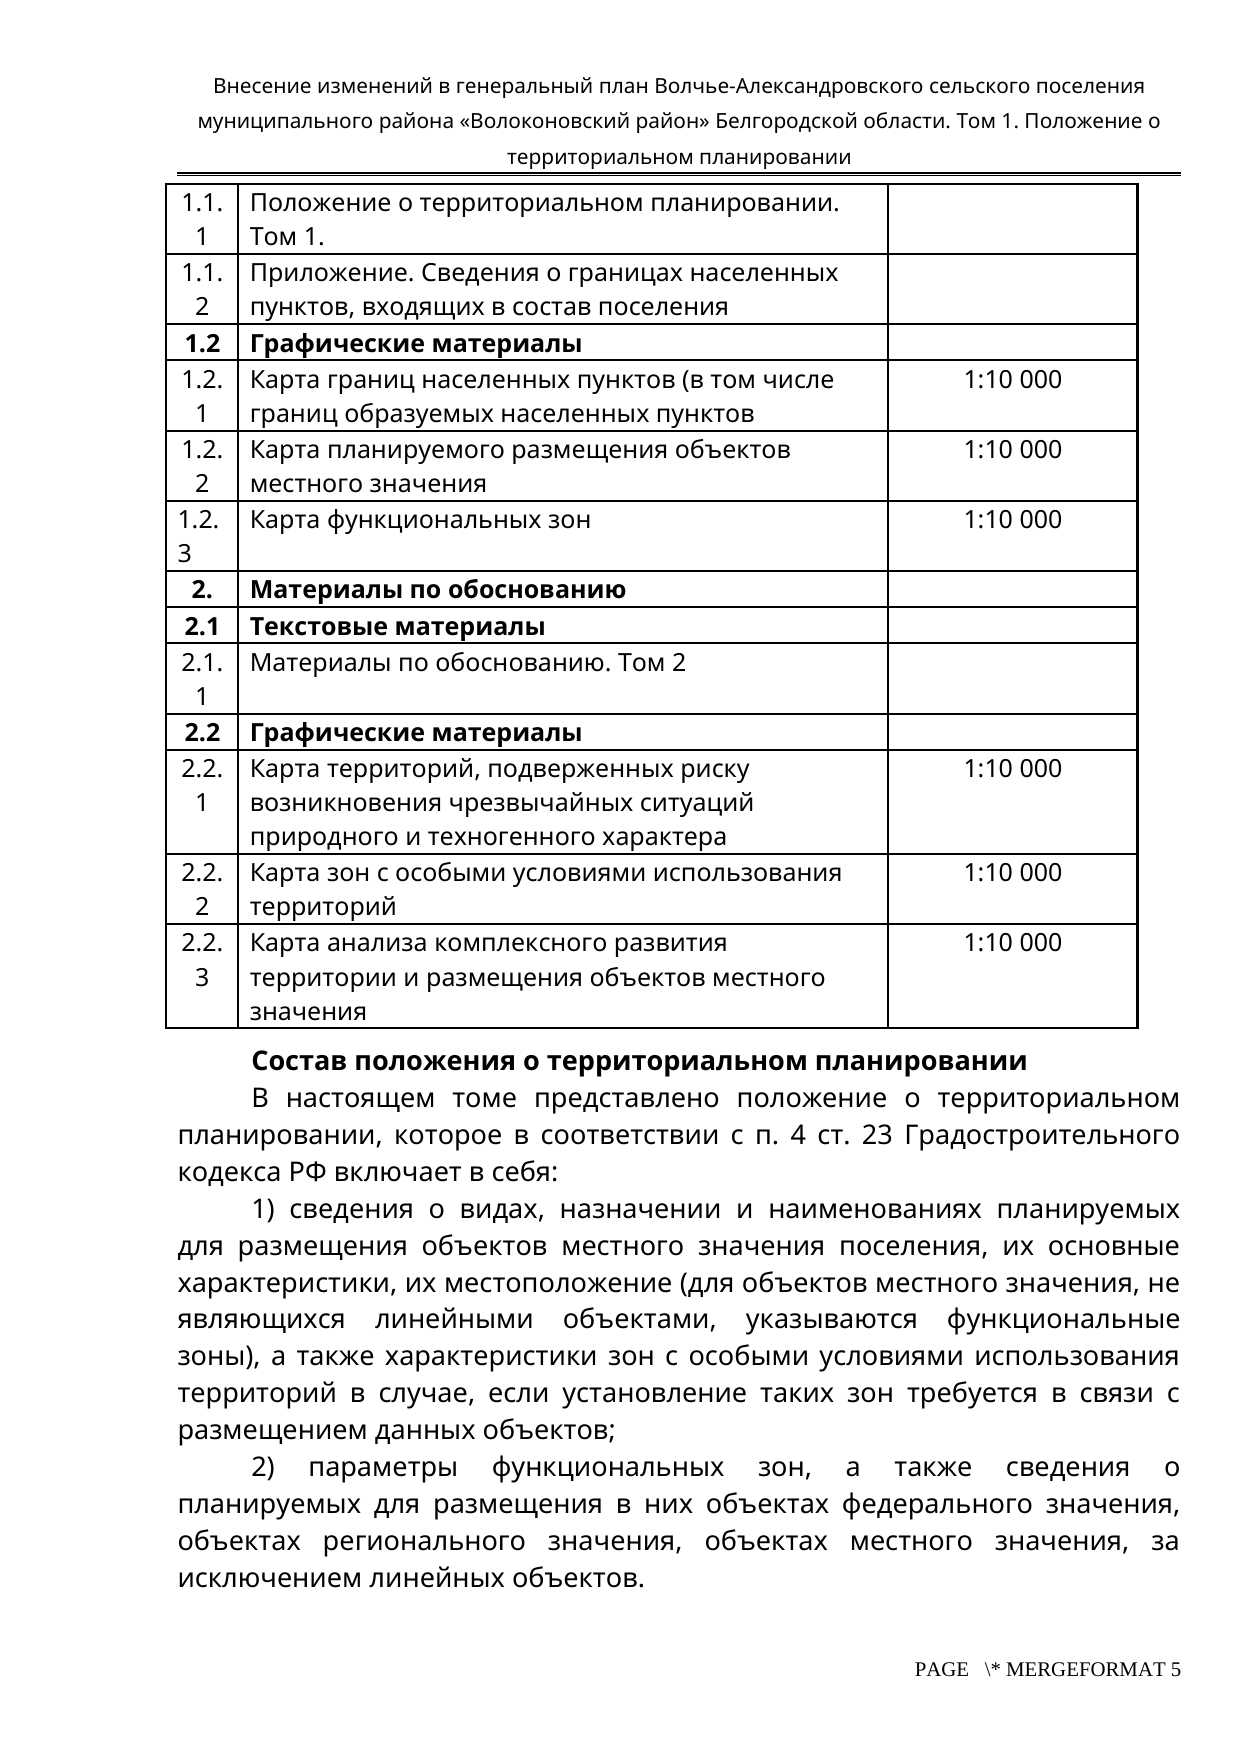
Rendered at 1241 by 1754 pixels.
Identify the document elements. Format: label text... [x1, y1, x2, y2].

table_cell 1:10 000 [889, 925, 1136, 1027]
table_cell 1:10 000 [889, 855, 1136, 923]
text Состав положения о территориальном планировании [177, 1042, 1181, 1079]
text В настоящем томе представлено положение о территориальном планировании, которое в соответствии с п. 4 ст. 23 Градостроительного кодекса РФ включает в себя: [177, 1079, 1181, 1189]
table_cell Карта функциональных зон [239, 502, 887, 570]
table_cell Приложение. Сведения о границах населенных пунктов, входящих в состав поселения [239, 255, 887, 323]
table_cell 1.2.2 [167, 432, 237, 500]
table_cell 1.2 [167, 325, 237, 359]
table_cell 2.2 [167, 715, 237, 748]
table_cell 1.2.1 [167, 361, 237, 429]
table_cell [889, 572, 1136, 606]
table_cell Графические материалы [239, 325, 887, 359]
table_cell 2.2.2 [167, 855, 237, 923]
table_cell [889, 644, 1136, 712]
table_cell 1.1.1 [167, 185, 237, 253]
table_cell Карта анализа комплексного развития территории и размещения объектов местного значения [239, 925, 887, 1027]
table_cell 1:10 000 [889, 432, 1136, 500]
table_cell 1.2.3 [167, 502, 237, 570]
table_cell 1.1.2 [167, 255, 237, 323]
table_cell 2.1.1 [167, 644, 237, 712]
table_cell 1:10 000 [889, 361, 1136, 429]
table_cell [889, 715, 1136, 748]
table_cell 2.2.1 [167, 751, 237, 853]
table_cell [889, 325, 1136, 359]
table_cell 2.2.3 [167, 925, 237, 1027]
table_cell Графические материалы [239, 715, 887, 748]
table_cell Текстовые материалы [239, 608, 887, 642]
table_cell [889, 608, 1136, 642]
table_cell 1:10 000 [889, 751, 1136, 853]
table_cell [889, 185, 1136, 253]
table_cell Материалы по обоснованию. Том 2 [239, 644, 887, 712]
table_cell Карта границ населенных пунктов (в том числе границ образуемых населенных пунктов [239, 361, 887, 429]
text 1) сведения о видах, назначении и наименованиях планируемых для размещения объектов местного значения поселения, их основные характеристики, их местоположение (для объектов местного значения, не являющихся линейными объектами, указываются функциональные зоны), а также характеристики зон с особыми условиями использования территорий в случае, если установление таких зон требуется в связи с размещением данных объектов; [177, 1189, 1181, 1447]
text 2) параметры функциональных зон, а также сведения о планируемых для размещения в них объектах федерального значения, объектах регионального значения, объектах местного значения, за исключением линейных объектов. [177, 1447, 1181, 1595]
table_cell Карта территорий, подверженных риску возникновения чрезвычайных ситуаций природного и техногенного характера [239, 751, 887, 853]
table_cell Карта планируемого размещения объектов местного значения [239, 432, 887, 500]
table_cell Карта зон с особыми условиями использования территорий [239, 855, 887, 923]
table_cell Положение о территориальном планировании. Том 1. [239, 185, 887, 253]
table_cell 2. [167, 572, 237, 606]
table_cell 1:10 000 [889, 502, 1136, 570]
table_cell [889, 255, 1136, 323]
table_cell Материалы по обоснованию [239, 572, 887, 606]
table_cell 2.1 [167, 608, 237, 642]
